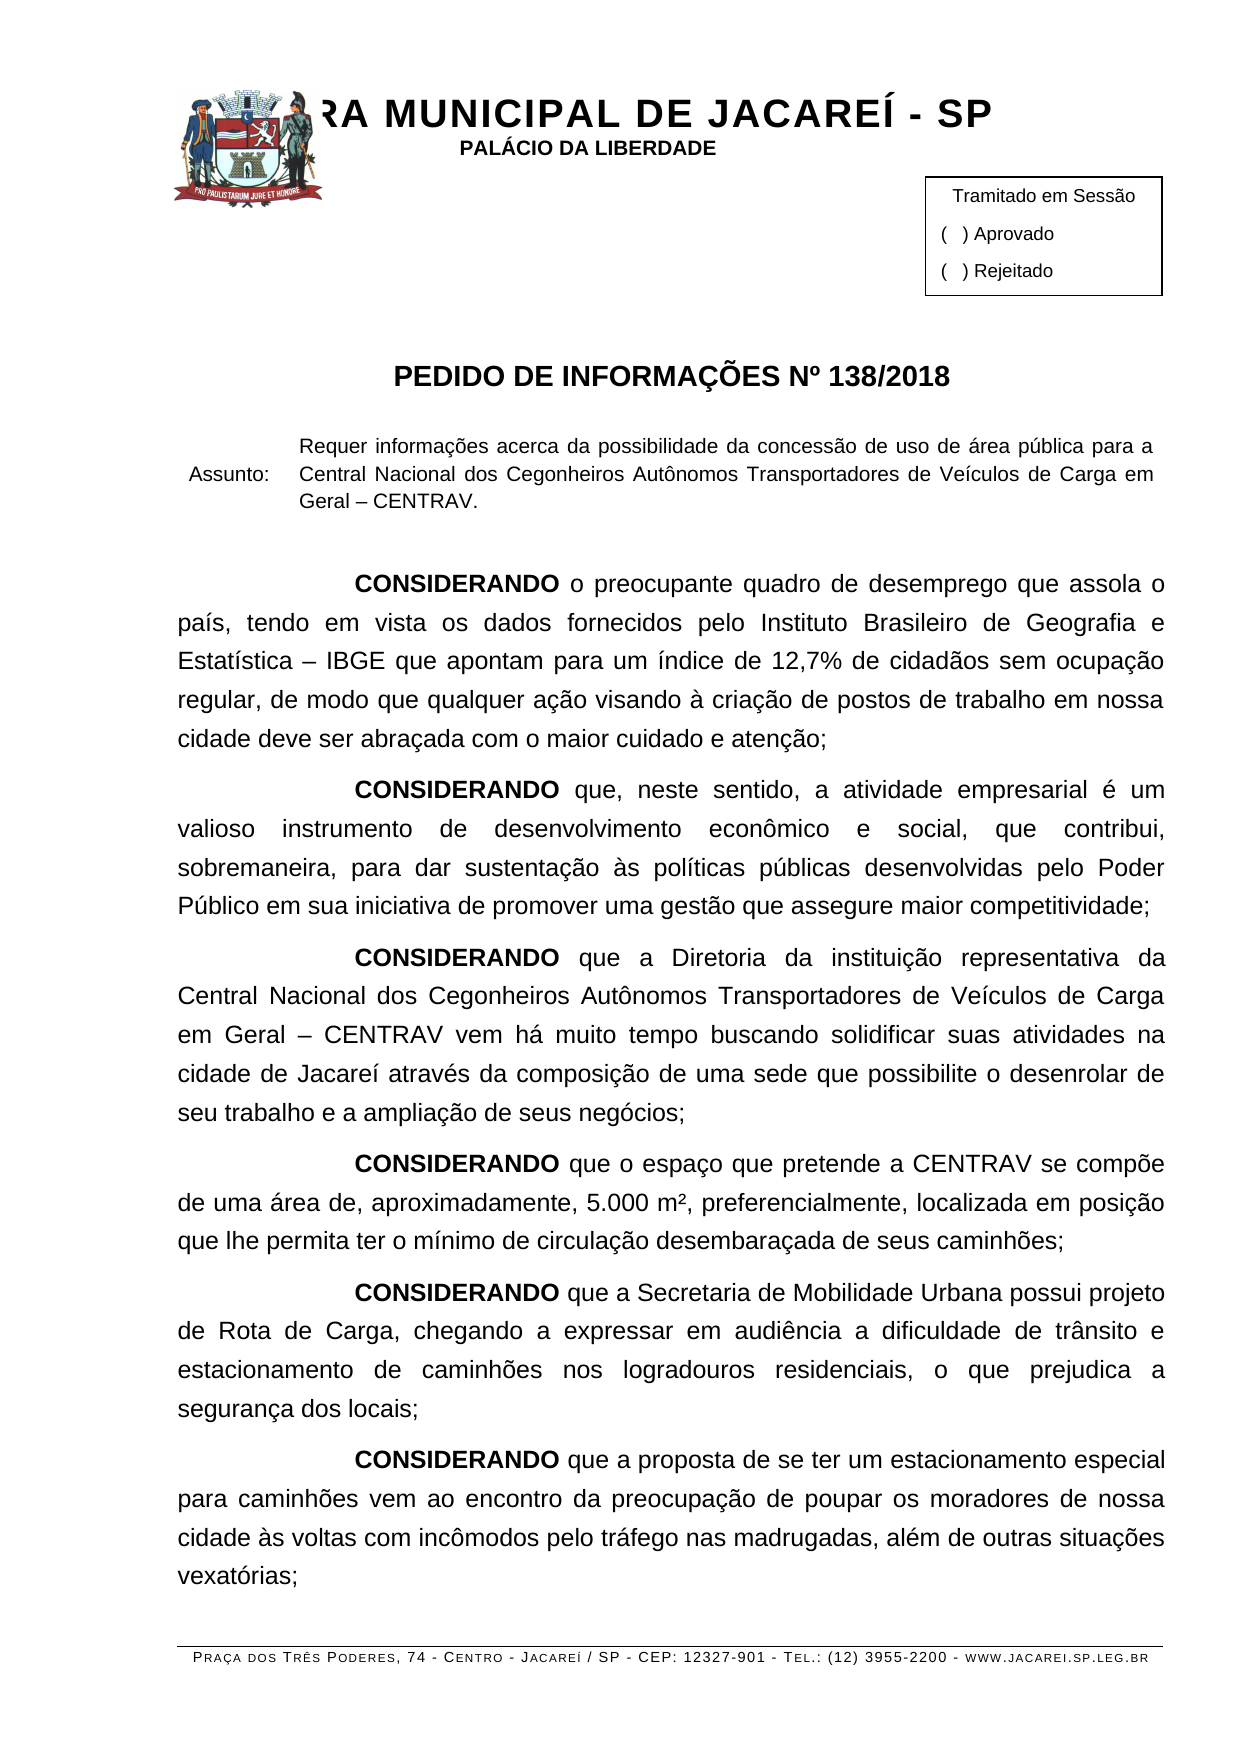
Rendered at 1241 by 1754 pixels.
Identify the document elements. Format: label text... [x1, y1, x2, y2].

text PEDIDO DE INFORMAÇÕES nº 138/2018 [177, 359, 1166, 392]
picture [173, 90, 323, 208]
table_header Requer informações acerca da possibilidade da concessão de uso de área pública para a Central Nacional dos Cegonheiros Autônomos Transportadores de Veículos de Carga em Geral – CENTRAV. [288, 434, 1166, 517]
table_header : [177, 434, 288, 517]
text CONSIDERANDO que a Diretoria da instituição representativa da Central Nacional dos Cegonheiros Autônomos Transportadores de Veículos de Carga em Geral – CENTRAV vem há muito tempo buscando solidificar suas atividades na cidade de Jacareí através da composição de uma sede que possibilite o desenrolar de seu trabalho e a ampliação de seus negócios; [177, 942, 1166, 1126]
text CONSIDERANDO o preocupante quadro de desemprego que assola o país, tendo em vista os dados fornecidos pelo Instituto Brasileiro de Geografia e Estatística – IBGE que apontam para um índice de 12,7% de cidadãos sem ocupação regular, de modo que qualquer ação visando à criação de postos de trabalho em nossa cidade deve ser abraçada com o maior cuidado e atenção; [177, 569, 1166, 752]
text CONSIDERANDO que a Secretaria de Mobilidade Urbana possui projeto de Rota de Carga, chegando a expressar em audiência a dificuldade de trânsito e estacionamento de caminhões nos logradouros residenciais, o que prejudica a segurança dos locais; [177, 1277, 1166, 1422]
text CONSIDERANDO que a proposta de se ter um estacionamento especial para caminhões vem ao encontro da preocupação de poupar os moradores de nossa cidade às voltas com incômodos pelo tráfego nas madrugadas, além de outras situações vexatórias; [177, 1445, 1166, 1590]
text CONSIDERANDO que o espaço que pretende a CENTRAV se compõe de uma área de, aproximadamente, 5.000 m², preferencialmente, localizada em posição que lhe permita ter o mínimo de circulação desembaraçada de seus caminhões; [177, 1149, 1166, 1255]
text CONSIDERANDO que, neste sentido, a atividade empresarial é um valioso instrumento de desenvolvimento econômico e social, que contribui, sobremaneira, para dar sustentação às políticas públicas desenvolvidas pelo Poder Público em sua iniciativa de promover uma gestão que assegure maior competitividade; [177, 775, 1166, 920]
